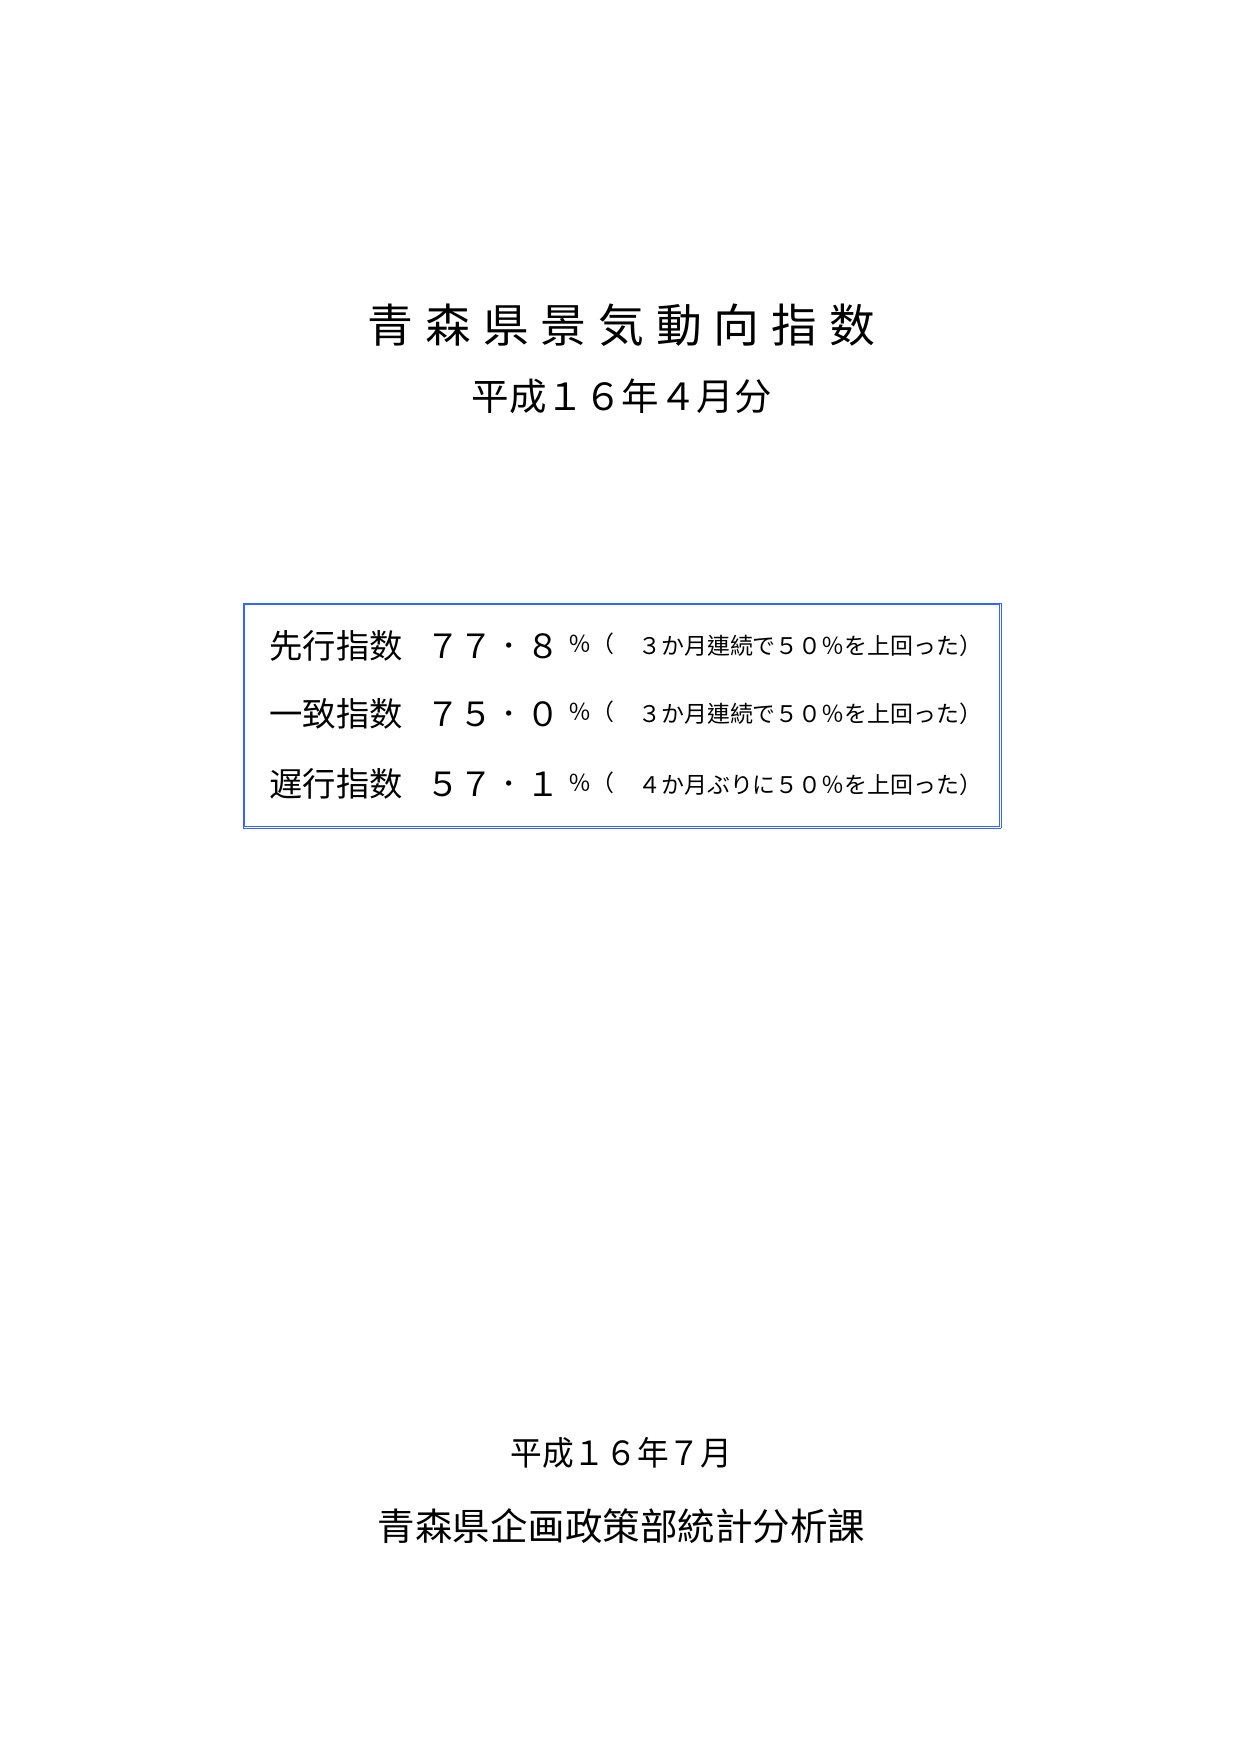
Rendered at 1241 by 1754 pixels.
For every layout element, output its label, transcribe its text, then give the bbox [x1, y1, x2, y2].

table_cell ７５．０ ％（ [413, 678, 625, 748]
table_cell 一致指数 [245, 678, 412, 748]
text 平成１６年４月分 [106, 370, 1136, 421]
table_cell ３か月連続で５０％を上回った） [625, 678, 999, 748]
text 平成１６年７月 [106, 1430, 1136, 1475]
table_header ７７．８ ％（ [413, 605, 625, 678]
table_cell 遅行指数 [245, 748, 412, 826]
text 青森県企画政策部統計分析課 [106, 1501, 1136, 1552]
text 青 森 県 景 気 動 向 指 数 [106, 294, 1136, 356]
table_header ３か月連続で５０％を上回った） [625, 605, 999, 678]
table_cell ５７．１ ％（ [413, 748, 625, 826]
table_header 先行指数 [245, 605, 412, 678]
table_cell ４か月ぶりに５０％を上回った） [625, 748, 999, 826]
